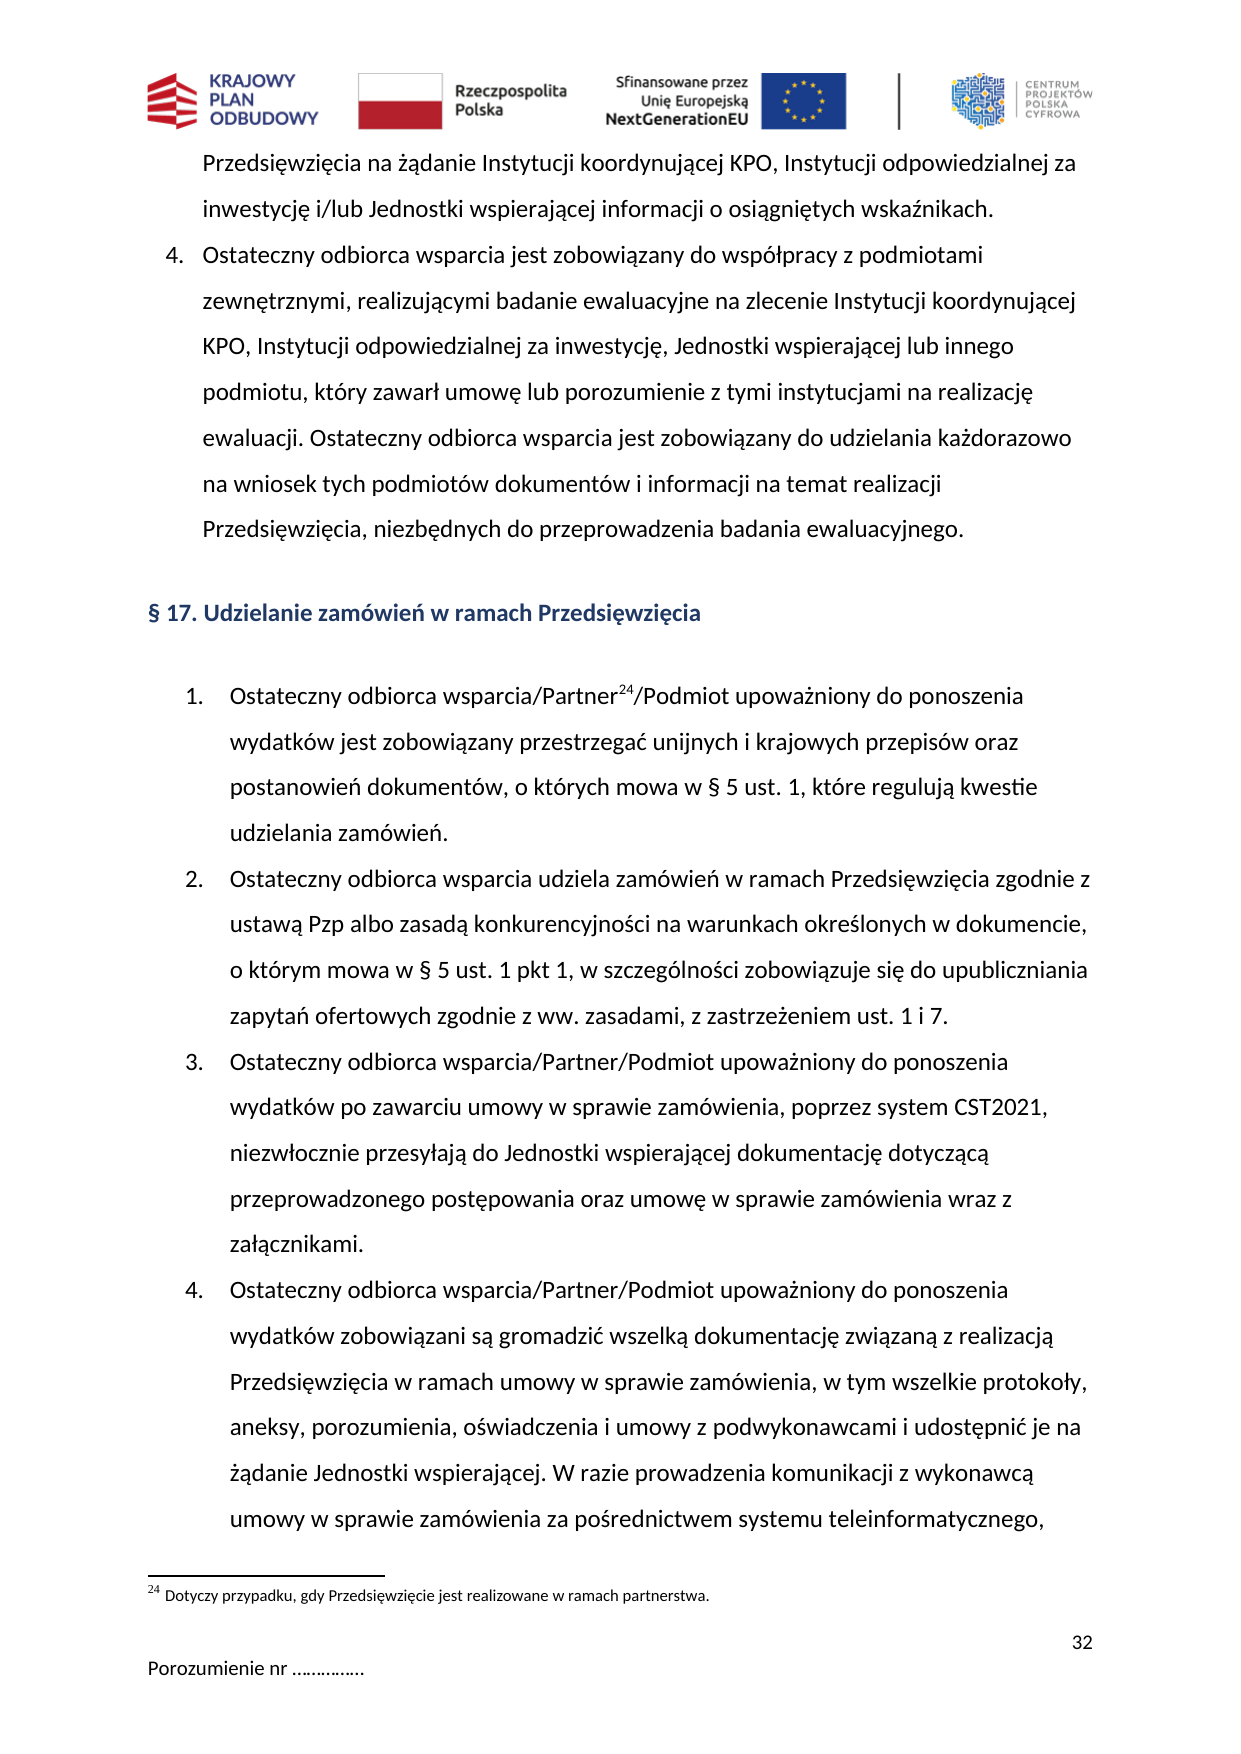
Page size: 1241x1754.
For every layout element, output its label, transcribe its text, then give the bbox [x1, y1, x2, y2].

subtitle § 17. Udzielanie zamówień w ramach Przedsięwzięcia [148, 597, 1093, 627]
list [185, 1274, 1093, 1533]
list Ostateczny odbiorca wsparcia/Partner/Podmiot upoważniony do ponoszenia wydatków po zawarciu umowy w sprawie zamówienia, poprzez system CST2021, niezwłocznie przesyłają do Jednostki wspierającej dokumentację dotyczącą przeprowadzonego postępowania oraz umowę w sprawie zamówienia wraz z załącznikami. [185, 1046, 1093, 1259]
list Ostateczny odbiorca wsparcia/Partner/Podmiot upoważniony do ponoszenia wydatków jest zobowiązany przestrzegać unijnych i krajowych przepisów oraz postanowień dokumentów, o których mowa w § 5 ust. 1, które regulują kwestie udzielania zamówień. [185, 680, 1093, 848]
list Ostateczny odbiorca wsparcia udziela zamówień w ramach Przedsięwzięcia zgodnie z ustawą Pzp albo zasadą konkurencyjności na warunkach określonych w dokumencie, o którym mowa w § 5 ust. 1 pkt 1, w szczególności zobowiązuje się do upubliczniania zapytań ofertowych zgodnie z ww. zasadami, z zastrzeżeniem ust. 1 i 7. [185, 863, 1093, 1031]
list Ostateczny odbiorca wsparcia jest zobowiązany do współpracy z podmiotami zewnętrznymi, realizującymi badanie ewaluacyjne na zlecenie Instytucji koordynującej KPO, Instytucji odpowiedzialnej za inwestycję, Jednostki wspierającej lub innego podmiotu, który zawarł umowę lub porozumienie z tymi instytucjami na realizację ewaluacji. Ostateczny odbiorca wsparcia jest zobowiązany do udzielania każdorazowo na wniosek tych podmiotów dokumentów i informacji na temat realizacji Przedsięwzięcia, niezbędnych do przeprowadzenia badania ewaluacyjnego. [165, 239, 1093, 544]
picture [147, 73, 1093, 130]
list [165, 148, 1093, 224]
